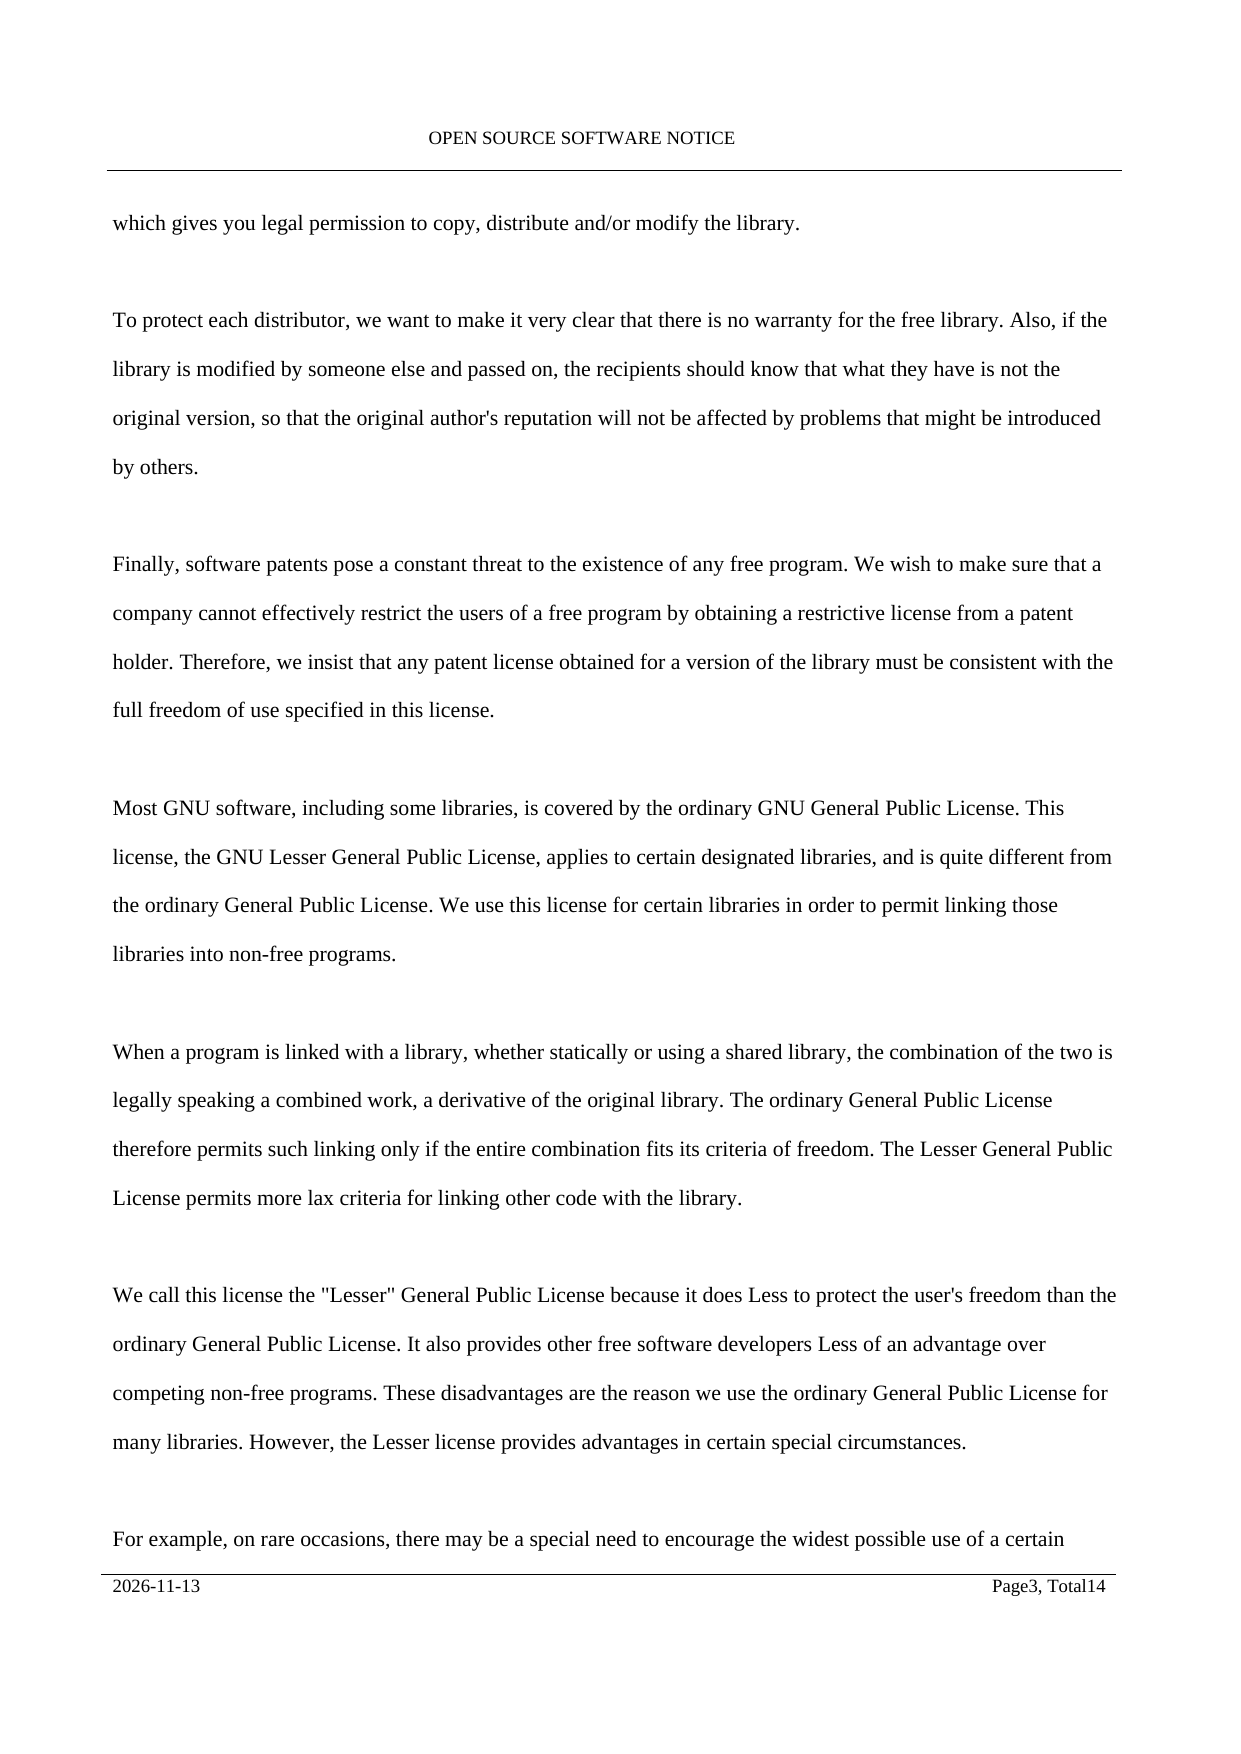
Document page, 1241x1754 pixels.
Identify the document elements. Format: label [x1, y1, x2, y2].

text [112, 206, 1128, 1555]
